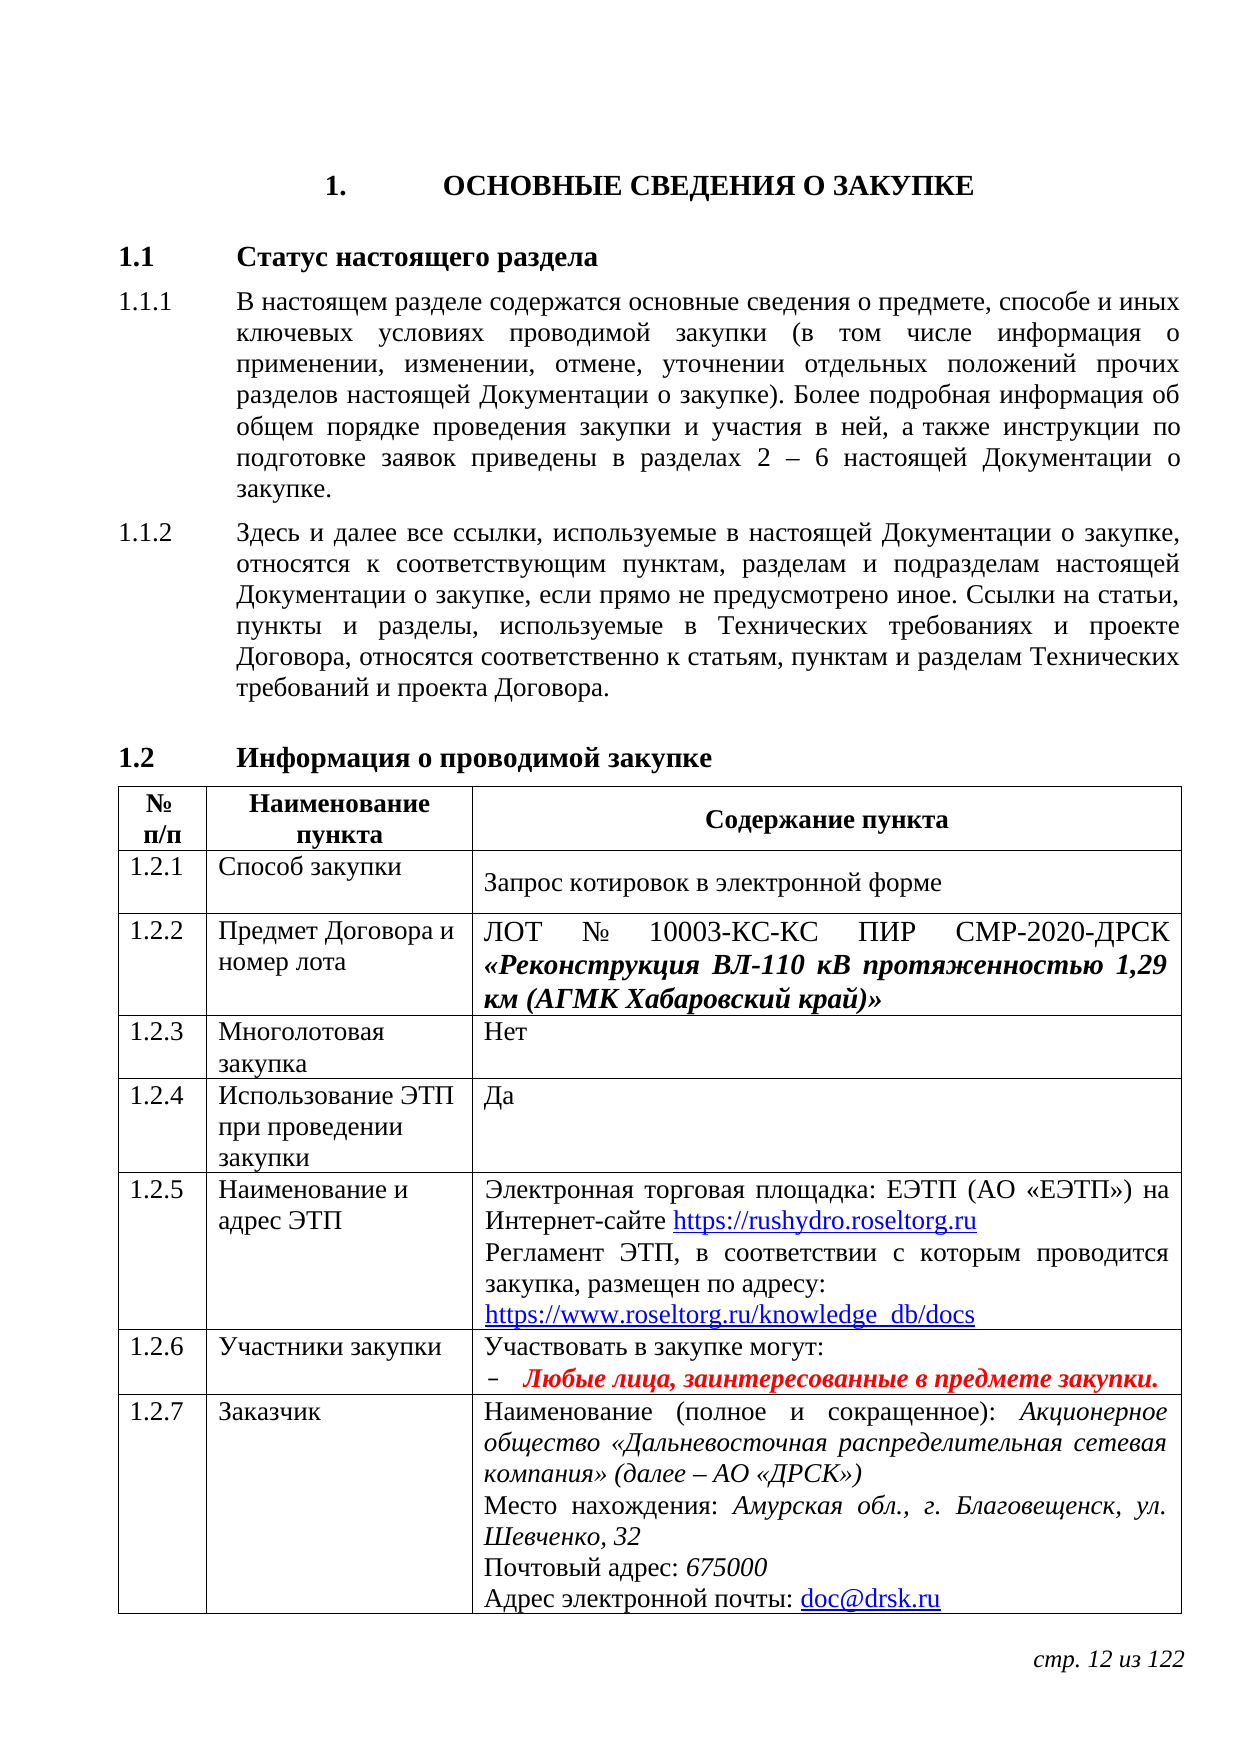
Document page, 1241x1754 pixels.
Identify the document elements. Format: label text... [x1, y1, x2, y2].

table_header № п/п [119, 787, 206, 849]
table_cell Нет [473, 1016, 1181, 1078]
table_cell [119, 1016, 206, 1078]
table_cell [119, 1079, 206, 1172]
table_cell Участвовать в закупке могут: Любые лица, заинтересованные в предмете закупки. [473, 1330, 1181, 1394]
table_cell [119, 1173, 206, 1329]
table_cell Использование ЭТП при проведении закупки [207, 1079, 472, 1172]
table_cell Многолотовая закупка [207, 1016, 472, 1078]
subtitle Информация о проводимой закупке [118, 740, 1181, 774]
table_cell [473, 1395, 1181, 1613]
table_cell [119, 851, 206, 913]
table_cell Предмет Договора и номер лота [207, 914, 472, 1014]
table_header Наименование пункта [207, 787, 472, 849]
subtitle Статус настоящего раздела [118, 239, 1181, 273]
table_cell Способ закупки [207, 851, 472, 913]
table_cell [119, 1330, 206, 1394]
subtitle ОСНОВНЫЕ СВЕДЕНИЯ О ЗАКУПКЕ [118, 168, 1181, 202]
list В настоящем разделе содержатся основные сведения о предмете, способе и иных ключевых условиях проводимой закупки (в том числе информация о применении, изменении, отмене, уточнении отдельных положений прочих разделов настоящей Документации о закупке). Более подробная информация об общем порядке проведения закупки и участия в ней, а также инструкции по подготовке заявок приведены в разделах 2 – 6 настоящей Документации о закупке. [118, 285, 1181, 503]
table_cell Электронная торговая площадка: ЕЭТП (АО «ЕЭТП») на Интернет-сайте https://rushydro.roseltorg.ru Регламент ЭТП, в соответствии с которым проводится закупка, размещен по адресу: https://www.roseltorg.ru/knowledge_db/docs [473, 1173, 1181, 1329]
table_cell Запрос котировок в электронной форме [473, 851, 1181, 913]
table_cell [119, 914, 206, 1014]
table_cell Наименование и адрес ЭТП [207, 1173, 472, 1329]
text Здесь и далее все ссылки, используемые в настоящей Документации о закупке, относятся к соответствующим пунктам, разделам и подразделам настоящей Документации о закупке, если прямо не предусмотрено иное. Ссылки на статьи, пункты и разделы, используемые в Технических требованиях и проекте Договора, относятся соответственно к статьям, пунктам и разделам Технических требований и проекта Договора. [118, 516, 1181, 703]
table_cell [119, 1395, 206, 1613]
table_cell ЛОТ № 10003-КС-КС ПИР СМР-2020-ДРСК «Реконструкция ВЛ-110 кВ протяженностью 1,29 км (АГМК Хабаровский край)» [473, 914, 1181, 1014]
table_cell Участники закупки [207, 1330, 472, 1394]
table_cell Да [473, 1079, 1181, 1172]
table_cell Заказчик [207, 1395, 472, 1613]
table_header Содержание пункта [473, 787, 1181, 849]
